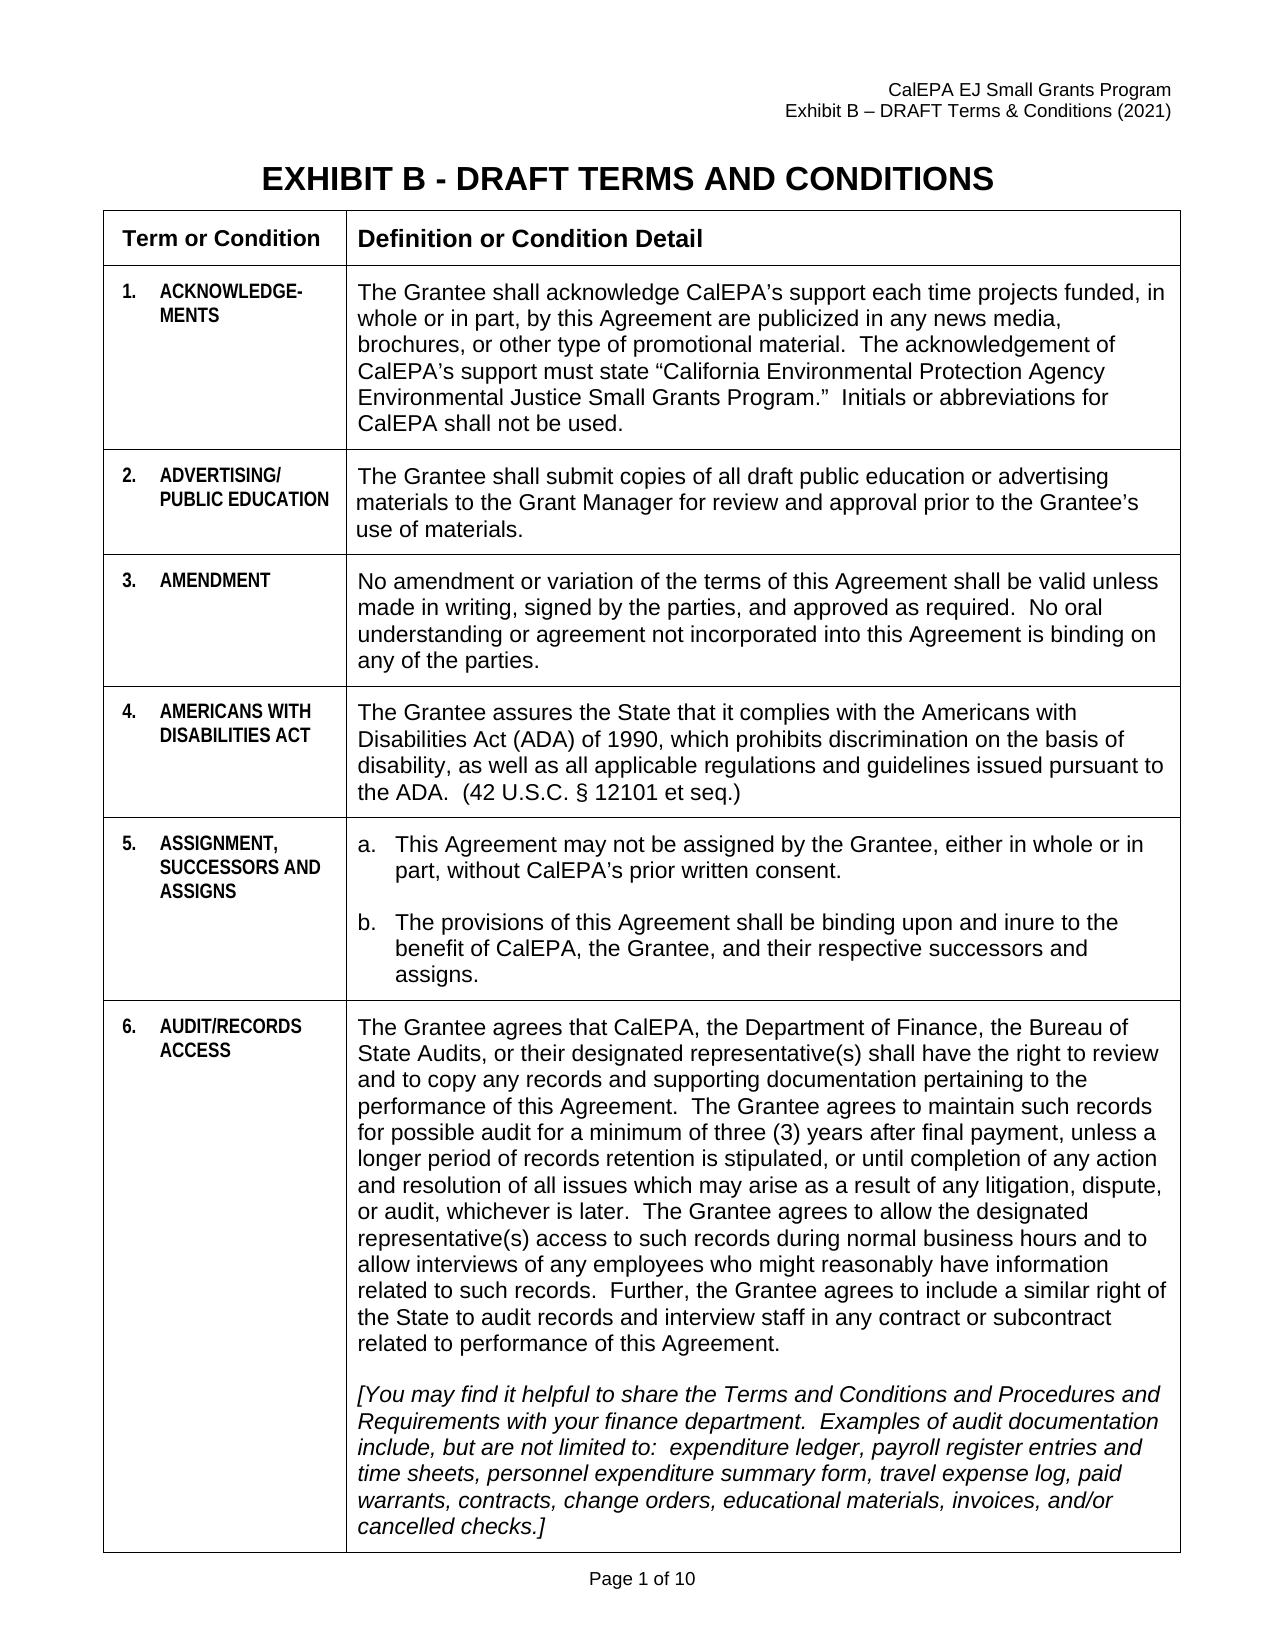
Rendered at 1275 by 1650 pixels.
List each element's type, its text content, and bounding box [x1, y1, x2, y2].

table_cell AMENDMENT [104, 555, 346, 686]
table_cell No amendment or variation of the terms of this Agreement shall be valid unless made in writing, signed by the parties, and approved as required. No oral understanding or agreement not incorporated into this Agreement is binding on any of the parties. [347, 555, 1180, 686]
table_cell ASSIGNMENT, SUCCESSORS AND ASSIGNS [104, 818, 346, 1000]
table_cell AUDIT/RECORDS ACCESS [104, 1001, 346, 1552]
table_cell The Grantee assures the State that it complies with the Americans with Disabilities Act (ADA) of 1990, which prohibits discrimination on the basis of disability, as well as all applicable regulations and guidelines issued pursuant to the ADA. (42 U.S.C. § 12101 et seq.) [347, 687, 1180, 817]
table_cell ACKNOWLEDGE-MENTS [104, 266, 346, 449]
table_cell The Grantee shall submit copies of all draft public education or advertising materials to the Grant Manager for review and approval prior to the Grantee’s use of materials. [347, 450, 1180, 554]
table_header Term or Condition [104, 211, 346, 265]
table_cell The Grantee shall acknowledge CalEPA’s support each time projects funded, in whole or in part, by this Agreement are publicized in any news media, brochures, or other type of promotional material. The acknowledgement of CalEPA’s support must state “California Environmental Protection Agency Environmental Justice Small Grants Program.” Initials or abbreviations for CalEPA shall not be used. [347, 266, 1180, 449]
table_cell ADVERTISING/ PUBLIC EDUCATION [104, 450, 346, 554]
text EXHIBIT B - DRAFT TERMS AND CONDITIONS [112, 159, 1144, 198]
table_header Definition or Condition Detail [347, 211, 1180, 265]
table_cell The Grantee agrees that CalEPA, the Department of Finance, the Bureau of State Audits, or their designated representative(s) shall have the right to review and to copy any records and supporting documentation pertaining to the performance of this Agreement. The Grantee agrees to maintain such records for possible audit for a minimum of three (3) years after final payment, unless a longer period of records retention is stipulated, or until completion of any action and resolution of all issues which may arise as a result of any litigation, dispute, or audit, whichever is later. The Grantee agrees to allow the designated representative(s) access to such records during normal business hours and to allow interviews of any employees who might reasonably have information related to such records. Further, the Grantee agrees to include a similar right of the State to audit records and interview staff in any contract or subcontract related to performance of this Agreement. [You may find it helpful to share the Terms and Conditions and Procedures and Requirements with your finance department. Examples of audit documentation include, but are not limited to: expenditure ledger, payroll register entries and time sheets, personnel expenditure summary form, travel expense log, paid warrants, contracts, change orders, educational materials, invoices, and/or cancelled checks.] [347, 1001, 1180, 1552]
table_cell AMERICANS WITH DISABILITIES ACT [104, 687, 346, 817]
table_cell This Agreement may not be assigned by the Grantee, either in whole or in part, without CalEPA’s prior written consent. The provisions of this Agreement shall be binding upon and inure to the benefit of CalEPA, the Grantee, and their respective successors and assigns. [347, 818, 1180, 1000]
